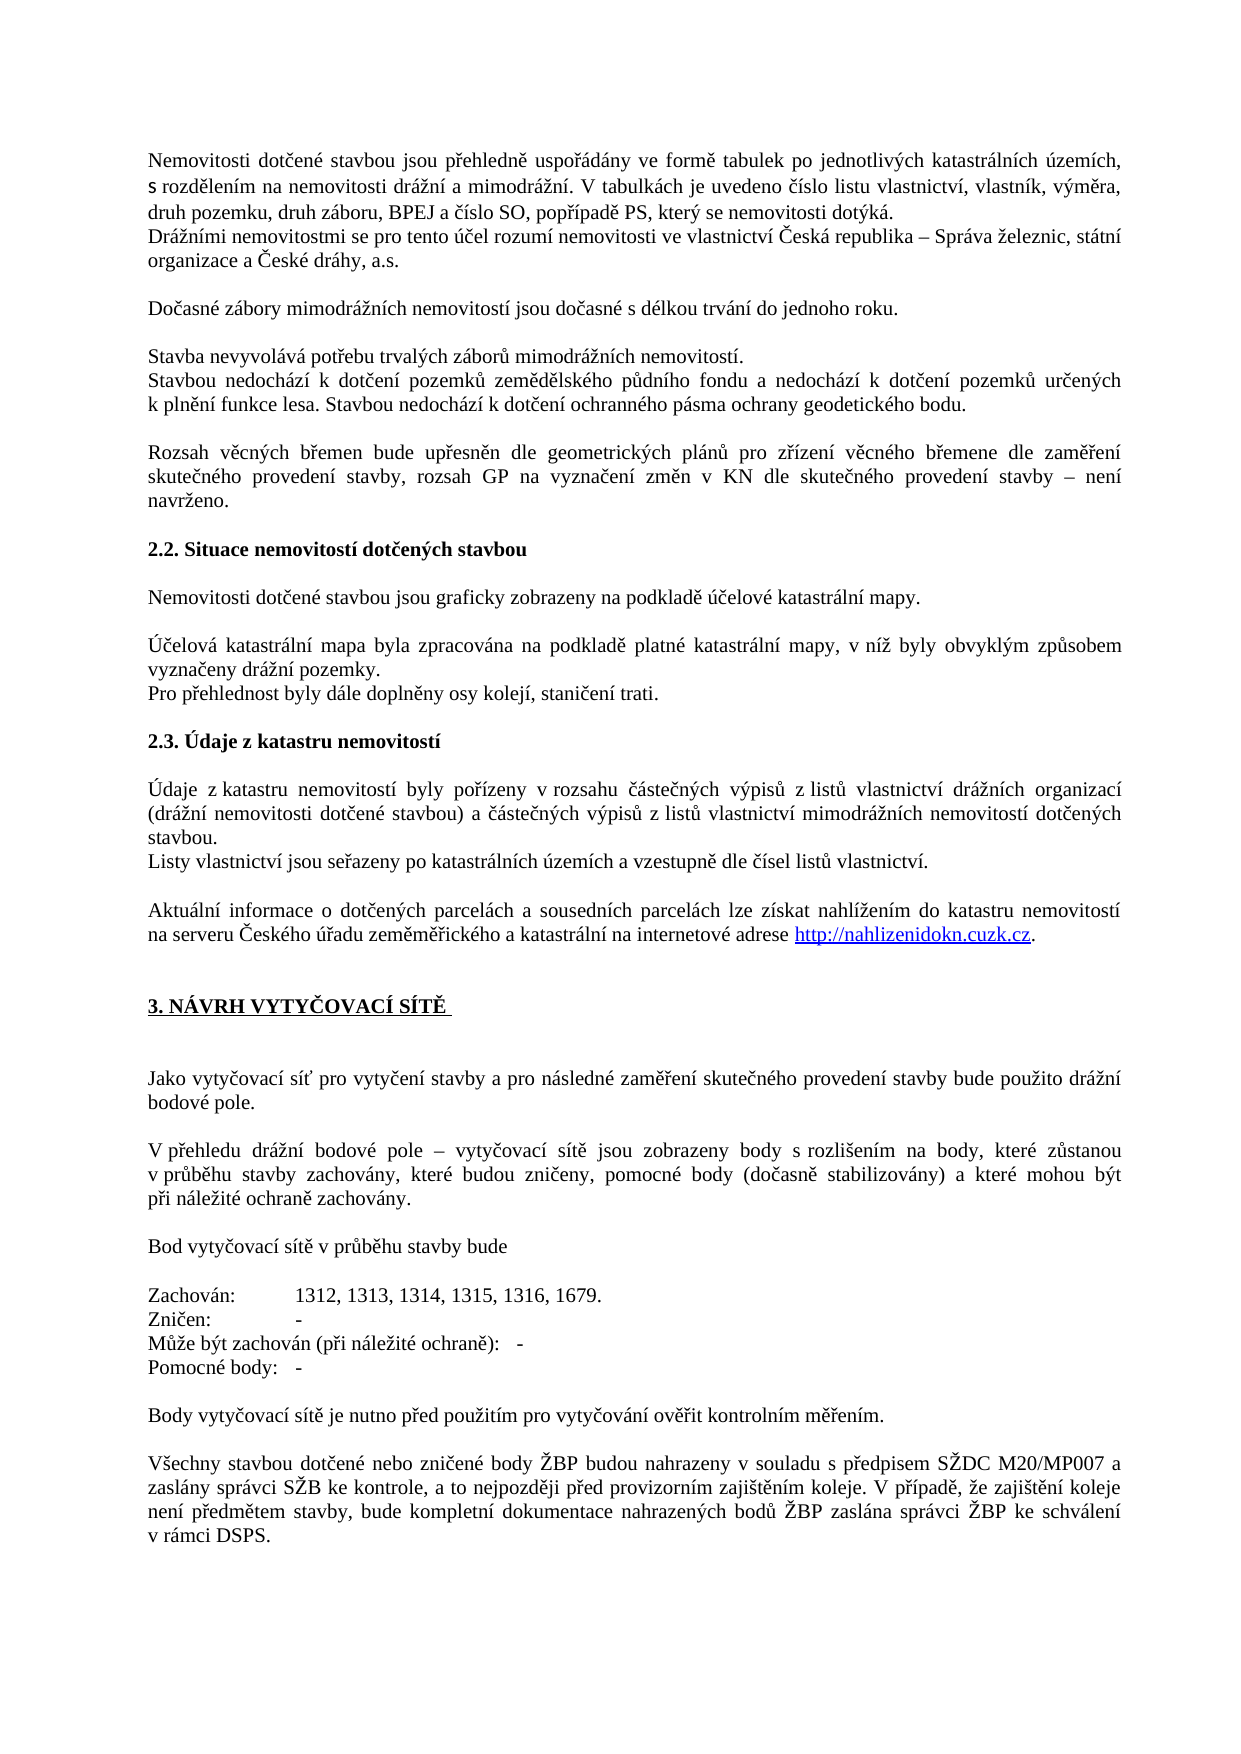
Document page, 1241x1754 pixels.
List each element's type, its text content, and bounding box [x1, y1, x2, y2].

text Všechny stavbou dotčené nebo zničené body ŽBP budou nahrazeny v souladu s předpisem SŽDC M20/MP007 a zaslány správci SŽB ke kontrole, a to nejpozději před provizorním zajištěním koleje. V případě, že zajištění koleje není předmětem stavby, bude kompletní dokumentace nahrazených bodů ŽBP zaslána správci ŽBP ke schválení v rámci DSPS. [148, 1451, 1122, 1547]
text V přehledu drážní bodové pole – vytyčovací sítě jsou zobrazeny body s rozlišením na body, které zůstanou v průběhu stavby zachovány, které budou zničeny, pomocné body (dočasně stabilizovány) a které mohou být při náležité ochraně zachovány. [148, 1138, 1122, 1210]
text Pro přehlednost byly dále doplněny osy kolejí, staničení trati. [148, 681, 1122, 705]
text 2.3. Údaje z katastru nemovitostí [148, 729, 1122, 753]
text Účelová katastrální mapa byla zpracována na podkladě platné katastrální mapy, v níž byly obvyklým způsobem vyznačeny drážní pozemky. [148, 633, 1122, 681]
text Bod vytyčovací sítě v průběhu stavby bude [148, 1234, 1122, 1258]
text 2.2. Situace nemovitostí dotčených stavbou [148, 537, 1122, 561]
text Zachován: 1312, 1313, 1314, 1315, 1316, 1679. [148, 1282, 1122, 1307]
text Body vytyčovací sítě je nutno před použitím pro vytyčování ověřit kontrolním měřením. [148, 1403, 1122, 1427]
text 3. NÁVRH VYTYČOVACÍ SÍTĚ [148, 994, 1122, 1018]
text Údaje z katastru nemovitostí byly pořízeny v rozsahu částečných výpisů z listů vlastnictví drážních organizací (drážní nemovitosti dotčené stavbou) a částečných výpisů z listů vlastnictví mimodrážních nemovitostí dotčených stavbou. [148, 777, 1122, 849]
text Aktuální informace o dotčených parcelách a sousedních parcelách lze získat nahlížením do katastru nemovitostí na serveru Českého úřadu zeměměřického a katastrální na internetové adrese http://nahlizenidokn.cuzk.cz. [148, 897, 1122, 946]
text Stavbou nedochází k dotčení pozemků zemědělského půdního fondu a nedochází k dotčení pozemků určených k plnění funkce lesa. Stavbou nedochází k dotčení ochranného pásma ochrany geodetického bodu. [148, 368, 1122, 416]
text Dočasné zábory mimodrážních nemovitostí jsou dočasné s délkou trvání do jednoho roku. [148, 296, 1122, 320]
text Listy vlastnictví jsou seřazeny po katastrálních územích a vzestupně dle čísel listů vlastnictví. [148, 849, 1122, 873]
text Drážními nemovitostmi se pro tento účel rozumí nemovitosti ve vlastnictví Česká republika – Správa železnic, státní organizace a České dráhy, a.s. [148, 224, 1122, 272]
text Jako vytyčovací síť pro vytyčení stavby a pro následné zaměření skutečného provedení stavby bude použito drážní bodové pole. [148, 1066, 1122, 1114]
text Rozsah věcných břemen bude upřesněn dle geometrických plánů pro zřízení věcného břemene dle zaměření skutečného provedení stavby, rozsah GP na vyznačení změn v KN dle skutečného provedení stavby – není navrženo. [148, 440, 1122, 512]
text Zničen: - [148, 1307, 1122, 1331]
text Pomocné body: - [148, 1355, 1122, 1379]
text Nemovitosti dotčené stavbou jsou graficky zobrazeny na podkladě účelové katastrální mapy. [148, 585, 1122, 609]
text Stavba nevyvolává potřebu trvalých záborů mimodrážních nemovitostí. [148, 344, 1122, 368]
text Nemovitosti dotčené stavbou jsou přehledně uspořádány ve formě tabulek po jednotlivých katastrálních územích, s rozdělením na nemovitosti drážní a mimodrážní. V tabulkách je uvedeno číslo listu vlastnictví, vlastník, výměra, druh pozemku, druh záboru, BPEJ a číslo SO, popřípadě PS, který se nemovitosti dotýká. [148, 148, 1122, 224]
text Může být zachován (při náležité ochraně): - [148, 1331, 1122, 1355]
